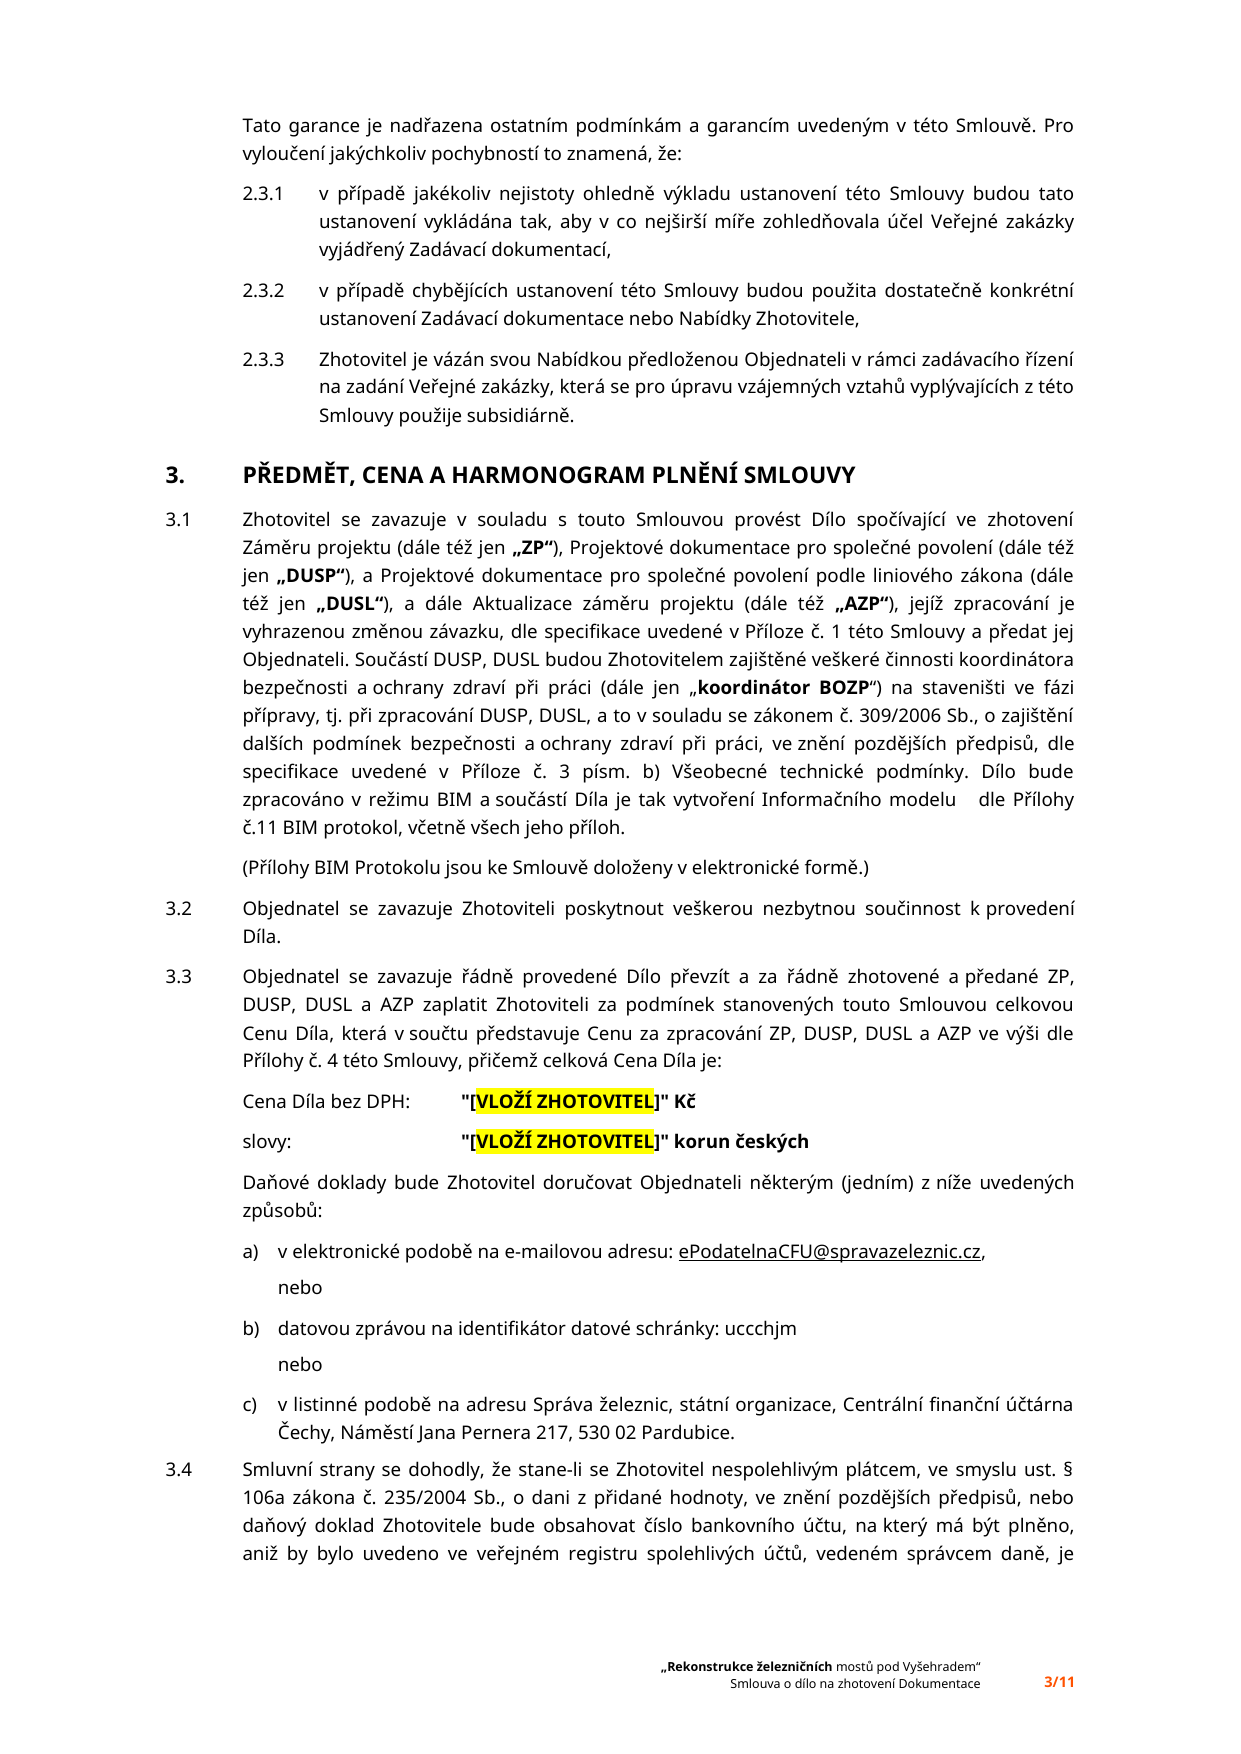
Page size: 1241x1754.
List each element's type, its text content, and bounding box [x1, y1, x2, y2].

text nebo [242, 1351, 1075, 1377]
text Objednatel se zavazuje řádně provedené Dílo převzít a za řádně zhotovené a předané ZP, DUSP, DUSL a AZP zaplatit Zhotoviteli za podmínek stanovených touto Smlouvou celkovou Cenu Díla, která v součtu představuje Cenu za zpracování ZP, DUSP, DUSL a AZP ve výši dle Přílohy č. 4 této Smlouvy, přičemž celková Cena Díla je: [165, 964, 1075, 1073]
text slovy: "[VLOŽÍ ZHOTOVITEL]" korun českých [242, 1129, 476, 1154]
text Zhotovitel je vázán svou Nabídkou předloženou Objednateli v rámci zadávacího řízení na zadání Veřejné zakázky, která se pro úpravu vzájemných vztahů vyplývajících z této Smlouvy použije subsidiárně. [242, 346, 1075, 427]
text v listinné podobě na adresu Správa železnic, státní organizace, Centrální finanční účtárna Čechy, Náměstí Jana Pernera 217, 530 02 Pardubice. [242, 1392, 1075, 1445]
text Daňové doklady bude Zhotovitel doručovat Objednateli některým (jedním) z níže uvedených způsobů: [242, 1169, 1075, 1223]
text Cena Díla bez DPH: "[VLOŽÍ ZHOTOVITEL]" Kč [242, 1088, 476, 1114]
text datovou zprávou na identifikátor datové schránky: uccchjm [242, 1315, 1075, 1340]
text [165, 1456, 1075, 1566]
list (Přílohy BIM Protokolu jsou ke Smlouvě doloženy v elektronické formě.) [242, 855, 1075, 880]
text Zhotovitel se zavazuje v souladu s touto Smlouvou provést Dílo spočívající ve zhotovení Záměru projektu (dále též jen „ZP“), Projektové dokumentace pro společné povolení (dále též jen „DUSP“), a Projektové dokumentace pro společné povolení podle liniového zákona (dále též jen „DUSL“), a dále Aktualizace záměru projektu (dále též „AZP“), jejíž zpracování je vyhrazenou změnou závazku, dle specifikace uvedené v Příloze č. 1 této Smlouvy a předat jej Objednateli. Součástí DUSP, DUSL budou Zhotovitelem zajištěné veškeré činnosti koordinátora bezpečnosti a ochrany zdraví při práci (dále jen „koordinátor BOZP“) na staveništi ve fázi přípravy, tj. při zpracování DUSP, DUSL, a to v souladu se zákonem č. 309/2006 Sb., o zajištění dalších podmínek bezpečnosti a ochrany zdraví při práci, ve znění pozdějších předpisů, dle specifikace uvedené v Příloze č. 3 písm. b) Všeobecné technické podmínky. Dílo bude zpracováno v režimu BIM a součástí Díla je tak vytvoření Informačního modelu dle Přílohy č.11 BIM protokol, včetně všech jeho příloh. [165, 506, 1075, 840]
text v elektronické podobě na e-mailovou adresu: ePodatelnaCFU@spravazeleznic.cz, [242, 1238, 1075, 1263]
text v případě jakékoliv nejistoty ohledně výkladu ustanovení této Smlouvy budou tato ustanovení vykládána tak, aby v co nejširší míře zohledňovala účel Veřejné zakázky vyjádřený Zadávací dokumentací, [242, 181, 1075, 262]
text Cena Díla bez DPH: "[VLOŽÍ ZHOTOVITEL]" Kč [654, 1088, 1075, 1114]
text slovy: "[VLOŽÍ ZHOTOVITEL]" korun českých [654, 1129, 1075, 1154]
text Objednatel se zavazuje Zhotoviteli poskytnout veškerou nezbytnou součinnost k provedení Díla. [165, 895, 1075, 949]
text v případě chybějících ustanovení této Smlouvy budou použita dostatečně konkrétní ustanovení Zadávací dokumentace nebo Nabídky Zhotovitele, [242, 277, 1075, 331]
text nebo [242, 1274, 1075, 1300]
text PŘEDMĚT, CENA A HARMONOGRAM PLNĚNÍ SMLOUVY [165, 459, 1075, 490]
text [165, 112, 1075, 166]
